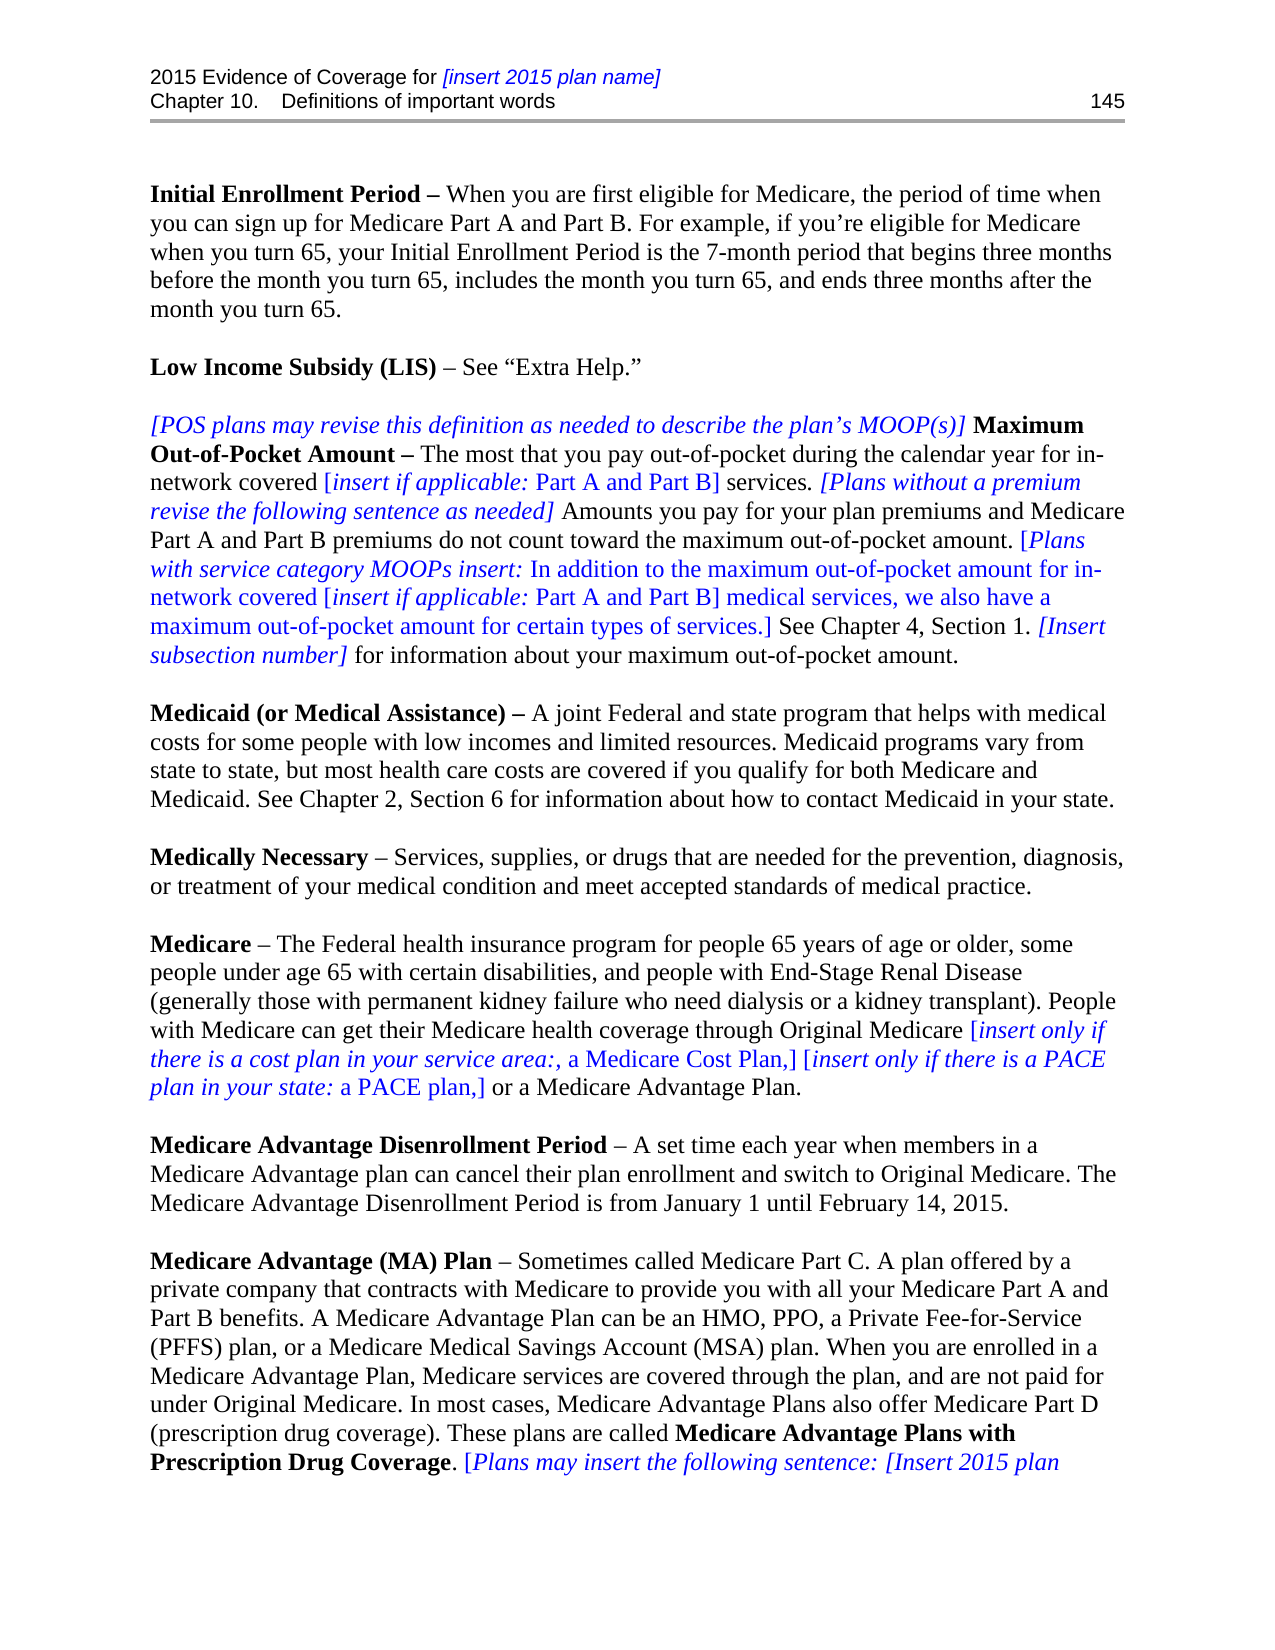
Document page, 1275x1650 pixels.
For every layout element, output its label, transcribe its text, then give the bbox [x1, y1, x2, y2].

text Initial Enrollment Period – When you are first eligible for Medicare, the period of time when you can sign up for Medicare Part A and Part B. For example, if you’re eligible for Medicare when you turn 65, your Initial Enrollment Period is the 7-month period that begins three months before the month you turn 65, includes the month you turn 65, and ends three months after the month you turn 65. [150, 179, 1125, 323]
text [POS plans may revise this definition as needed to describe the plan’s MOOP(s)] Maximum Out-of-Pocket Amount – The most that you pay out-of-pocket during the calendar year for in-network covered [insert if applicable: Part A and Part B] services. [Plans without a premium revise the following sentence as needed] Amounts you pay for your plan premiums and Medicare Part A and Part B premiums do not count toward the maximum out-of-pocket amount. [Plans with service category MOOPs insert: In addition to the maximum out-of-pocket amount for in-network covered [insert if applicable: Part A and Part B] medical services, we also have a maximum out-of-pocket amount for certain types of services.] See Chapter 4, Section 1. [Insert subsection number] for information about your maximum out-of-pocket amount. [150, 410, 1125, 669]
text Low Income Subsidy (LIS) – See “Extra Help.” [150, 352, 1125, 381]
text Medicare Advantage Disenrollment Period – A set time each year when members in a Medicare Advantage plan can cancel their plan enrollment and switch to Original Medicare. The Medicare Advantage Disenrollment Period is from January 1 until February 14, 2015. [150, 1130, 1125, 1217]
text Medically Necessary – Services, supplies, or drugs that are needed for the prevention, diagnosis, or treatment of your medical condition and meet accepted standards of medical practice. [150, 842, 1125, 899]
text Medicaid (or Medical Assistance) – A joint Federal and state program that helps with medical costs for some people with low incomes and limited resources. Medicaid programs vary from state to state, but most health care costs are covered if you qualify for both Medicare and Medicaid. See Chapter 2, Section 6 for information about how to contact Medicaid in your state. [150, 698, 1125, 813]
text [150, 1246, 1125, 1476]
text Medicare – The Federal health insurance program for people 65 years of age or older, some people under age 65 with certain disabilities, and people with End-Stage Renal Disease (generally those with permanent kidney failure who need dialysis or a kidney transplant). People with Medicare can get their Medicare health coverage through Original Medicare [insert only if there is a cost plan in your service area:, a Medicare Cost Plan,] [insert only if there is a PACE plan in your state: a PACE plan,] or a Medicare Advantage Plan. [150, 929, 1125, 1101]
